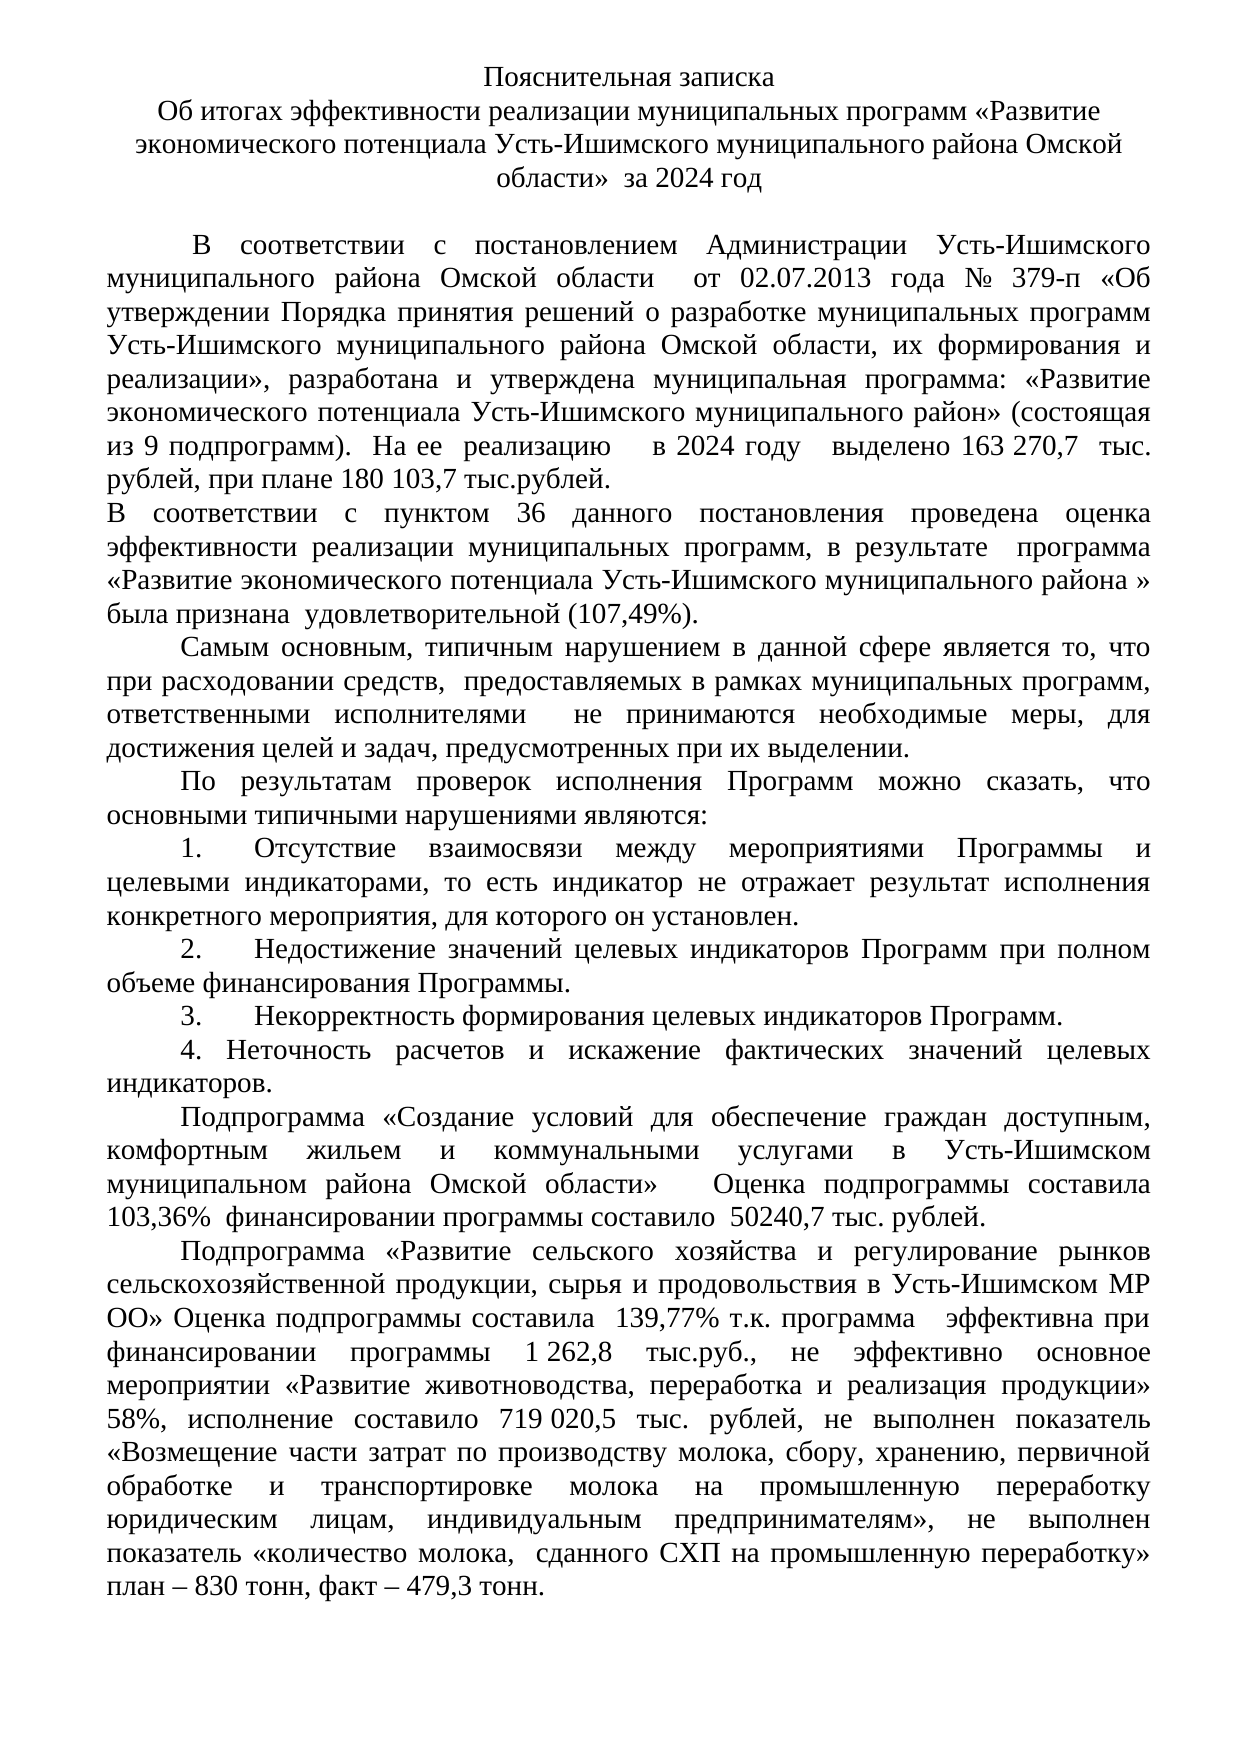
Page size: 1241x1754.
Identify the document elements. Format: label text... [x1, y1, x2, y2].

text В соответствии с пунктом 36 данного постановления проведена оценка эффективности реализации муниципальных программ, в результате программа «Развитие экономического потенциала Усть-Ишимского муниципального района » была признана удовлетворительной (107,49%). [106, 495, 1152, 629]
text 1. Отсутствие взаимосвязи между мероприятиями Программы и целевыми индикаторами, то есть индикатор не отражает результат исполнения конкретного мероприятия, для которого он установлен. [106, 831, 1152, 931]
text По результатам проверок исполнения Программ можно сказать, что основными типичными нарушениями являются: [106, 763, 1152, 831]
text 2. Недостижение значений целевых индикаторов Программ при полном объеме финансирования Программы. [106, 931, 1152, 998]
text Самым основным, типичным нарушением в данной сфере является то, что при расходовании средств, предоставляемых в рамках муниципальных программ, ответственными исполнителями не принимаются необходимые меры, для достижения целей и задач, предусмотренных при их выделении. [106, 629, 1152, 763]
text Пояснительная записка [106, 59, 1152, 93]
text 3. Некорректность формирования целевых индикаторов Программ. [106, 998, 1152, 1032]
text В соответствии с постановлением Администрации Усть-Ишимского муниципального района Омской области от 02.07.2013 года № 379-п «Об утверждении Порядка принятия решений о разработке муниципальных программ Усть-Ишимского муниципального района Омской области, их формирования и реализации», разработана и утверждена муниципальная программа: «Развитие экономического потенциала Усть-Ишимского муниципального район» (состоящая из 9 подпрограмм). На ее реализацию в 2024 году выделено 163 270,7 тыс. рублей, при плане 180 103,7 тыс.рублей. [106, 227, 1152, 495]
text 4. Неточность расчетов и искажение фактических значений целевых индикаторов. [106, 1032, 1152, 1099]
text Подпрограмма «Развитие сельского хозяйства и регулирование рынков сельскохозяйственной продукции, сырья и продовольствия в Усть-Ишимском МР ОО» Оценка подпрограммы составила 139,77% т.к. программа эффективна при финансировании программы 1 262,8 тыс.руб., не эффективно основное мероприятии «Развитие животноводства, переработка и реализация продукции» 58%, исполнение составило 719 020,5 тыс. рублей, не выполнен показатель «Возмещение части затрат по производству молока, сбору, хранению, первичной обработке и транспортировке молока на промышленную переработку юридическим лицам, индивидуальным предпринимателям», не выполнен показатель «количество молока, сданного СХП на промышленную переработку» план – 830 тонн, факт – 479,3 тонн. [106, 1233, 1152, 1602]
text Подпрограмма «Создание условий для обеспечение граждан доступным, комфортным жильем и коммунальными услугами в Усть-Ишимском муниципальном района Омской области» Оценка подпрограммы составила 103,36% финансировании программы составило 50240,7 тыс. рублей. [106, 1099, 1152, 1233]
text Об итогах эффективности реализации муниципальных программ «Развитие экономического потенциала Усть-Ишимского муниципального района Омской области» за 2024 год [106, 93, 1152, 193]
